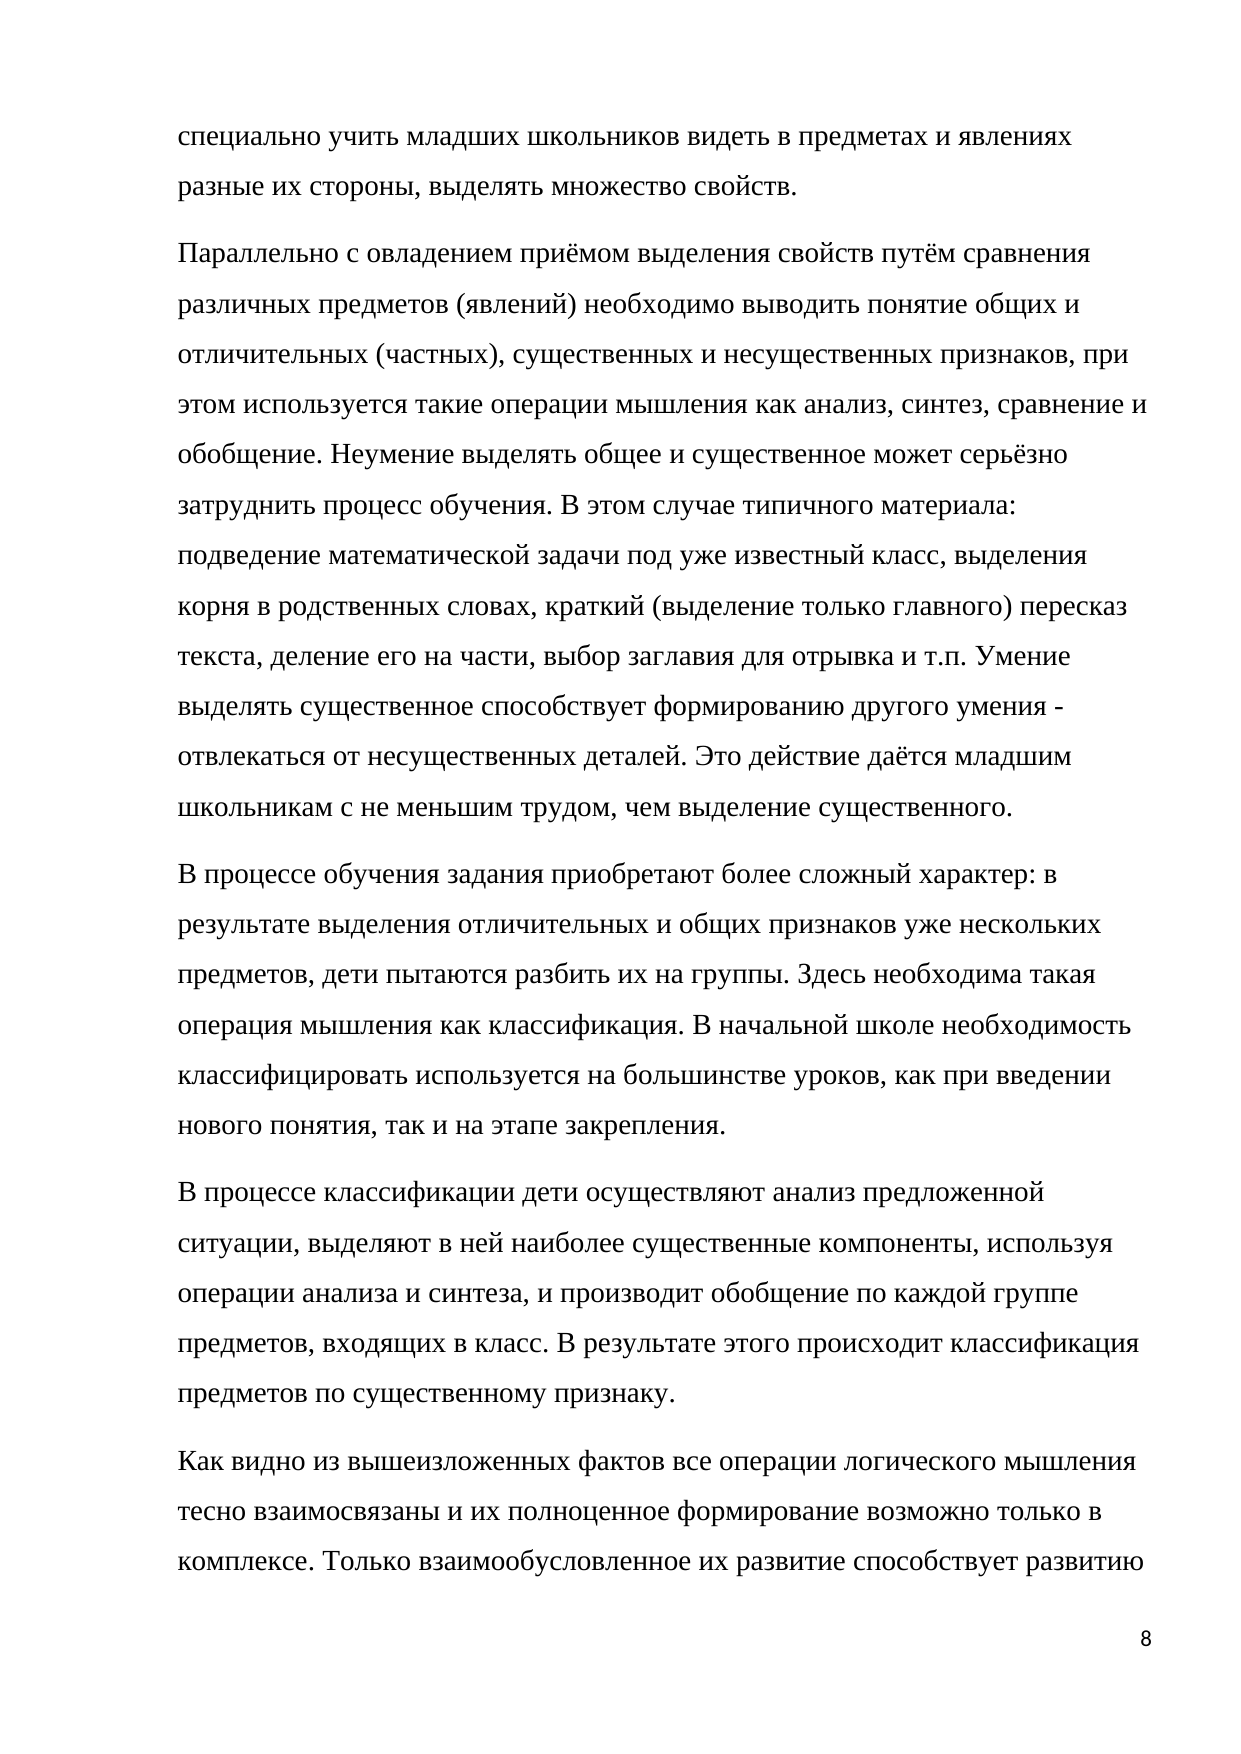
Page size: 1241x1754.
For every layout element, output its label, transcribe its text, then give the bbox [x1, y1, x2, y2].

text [177, 1443, 1152, 1577]
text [177, 118, 1152, 202]
text Параллельно с овладением приёмом выделения свойств путём сравнения различных предметов (явлений) необходимо выводить понятие общих и отличительных (частных), существенных и несущественных признаков, при этом используется такие операции мышления как анализ, синтез, сравнение и обобщение. Неумение выделять общее и существенное может серьёзно затруднить процесс обучения. В этом случае типичного материала: подведение математической задачи под уже известный класс, выделения корня в родственных словах, краткий (выделение только главного) пересказ текста, деление его на части, выбор заглавия для отрывка и т.п. Умение выделять существенное способствует формированию другого умения - отвлекаться от несущественных деталей. Это действие даётся младшим школьникам с не меньшим трудом, чем выделение существенного. [177, 235, 1152, 822]
text В процессе обучения задания приобретают более сложный характер: в результате выделения отличительных и общих признаков уже нескольких предметов, дети пытаются разбить их на группы. Здесь необходима такая операция мышления как классификация. В начальной школе необходимость классифицировать используется на большинстве уроков, как при введении нового понятия, так и на этапе закрепления. [177, 856, 1152, 1141]
text В процессе классификации дети осуществляют анализ предложенной ситуации, выделяют в ней наиболее существенные компоненты, используя операции анализа и синтеза, и производит обобщение по каждой группе предметов, входящих в класс. В результате этого происходит классификация предметов по существенному признаку. [177, 1174, 1152, 1409]
